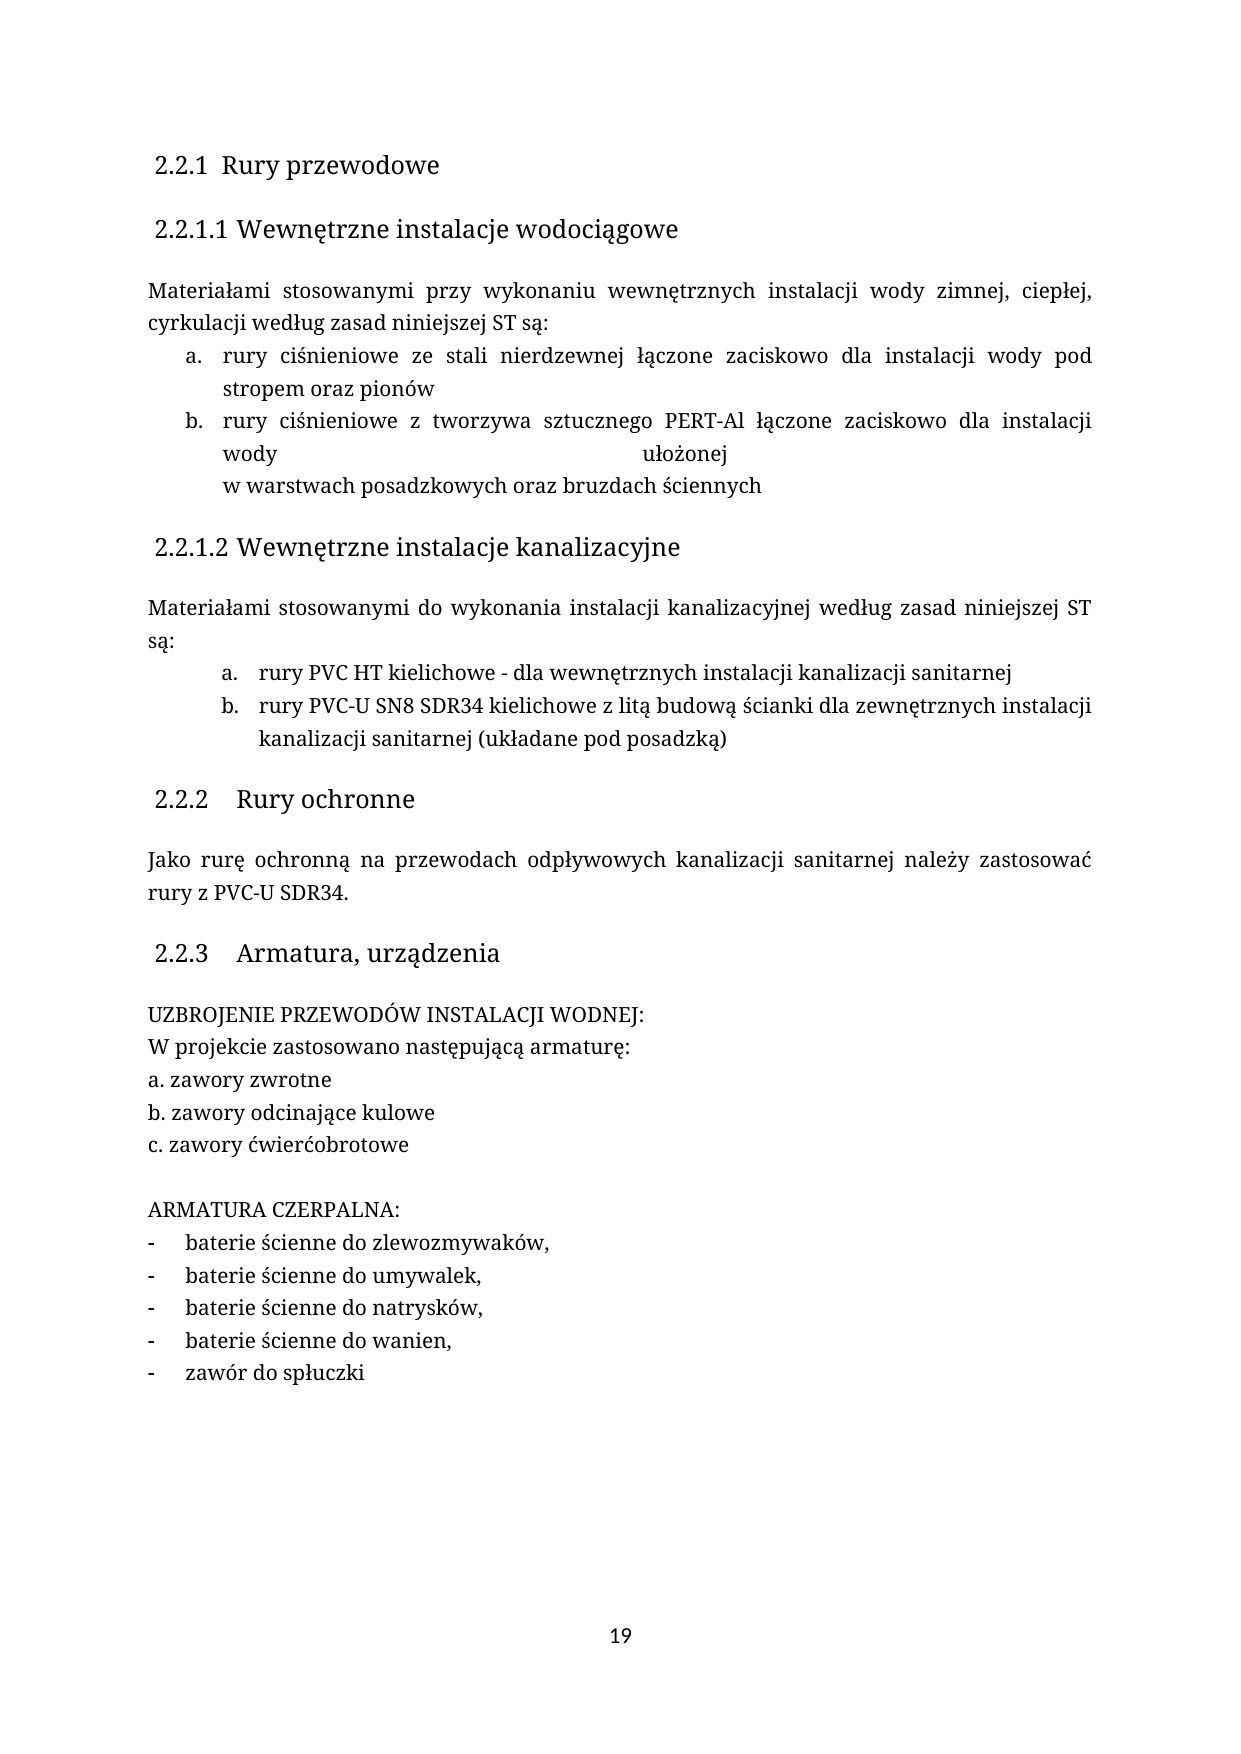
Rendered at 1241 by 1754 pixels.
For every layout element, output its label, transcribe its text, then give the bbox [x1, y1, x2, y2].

list rury ciśnieniowe z tworzywa sztucznego PERT-Al łączone zaciskowo dla instalacji wody ułożonej w warstwach posadzkowych oraz bruzdach ściennych [185, 406, 1093, 500]
text b. zawory odcinające kulowe [148, 1098, 1093, 1126]
text UZBROJENIE PRZEWODÓW INSTALACJI WODNEJ: [148, 1000, 1093, 1028]
list rury PVC HT kielichowe - dla wewnętrznych instalacji kanalizacji sanitarnej [221, 658, 1093, 687]
list baterie ścienne do zlewozmywaków, [148, 1228, 1093, 1257]
text Materiałami stosowanymi do wykonania instalacji kanalizacyjnej według zasad niniejszej ST są: [148, 593, 1093, 654]
text a. zawory zwrotne [148, 1065, 1093, 1093]
subtitle Wewnętrzne instalacje kanalizacyjne [148, 529, 1093, 563]
text W projekcie zastosowano następującą armaturę: [148, 1032, 1093, 1061]
subtitle Wewnętrzne instalacje wodociągowe [148, 212, 1093, 246]
subtitle Armatura, urządzenia [148, 936, 1093, 970]
text c. zawory ćwierćobrotowe [148, 1130, 1093, 1159]
subtitle Rury przewodowe [148, 148, 1093, 182]
text ARMATURA CZERPALNA: [148, 1196, 1093, 1224]
list rury ciśnieniowe ze stali nierdzewnej łączone zaciskowo dla instalacji wody pod stropem oraz pionów [185, 341, 1093, 402]
list baterie ścienne do wanien, [148, 1326, 1093, 1354]
text Materiałami stosowanymi przy wykonaniu wewnętrznych instalacji wody zimnej, ciepłej, cyrkulacji według zasad niniejszej ST są: [148, 276, 1093, 337]
list baterie ścienne do natrysków, [148, 1293, 1093, 1322]
list rury PVC-U SN8 SDR34 kielichowe z litą budową ścianki dla zewnętrznych instalacji kanalizacji sanitarnej (układane pod posadzką) [221, 691, 1093, 752]
list zawór do spłuczki [148, 1358, 1093, 1387]
text Jako rurę ochronną na przewodach odpływowych kanalizacji sanitarnej należy zastosować rury z PVC-U SDR34. [148, 846, 1093, 907]
list baterie ścienne do umywalek, [148, 1261, 1093, 1289]
subtitle Rury ochronne [148, 781, 1093, 815]
